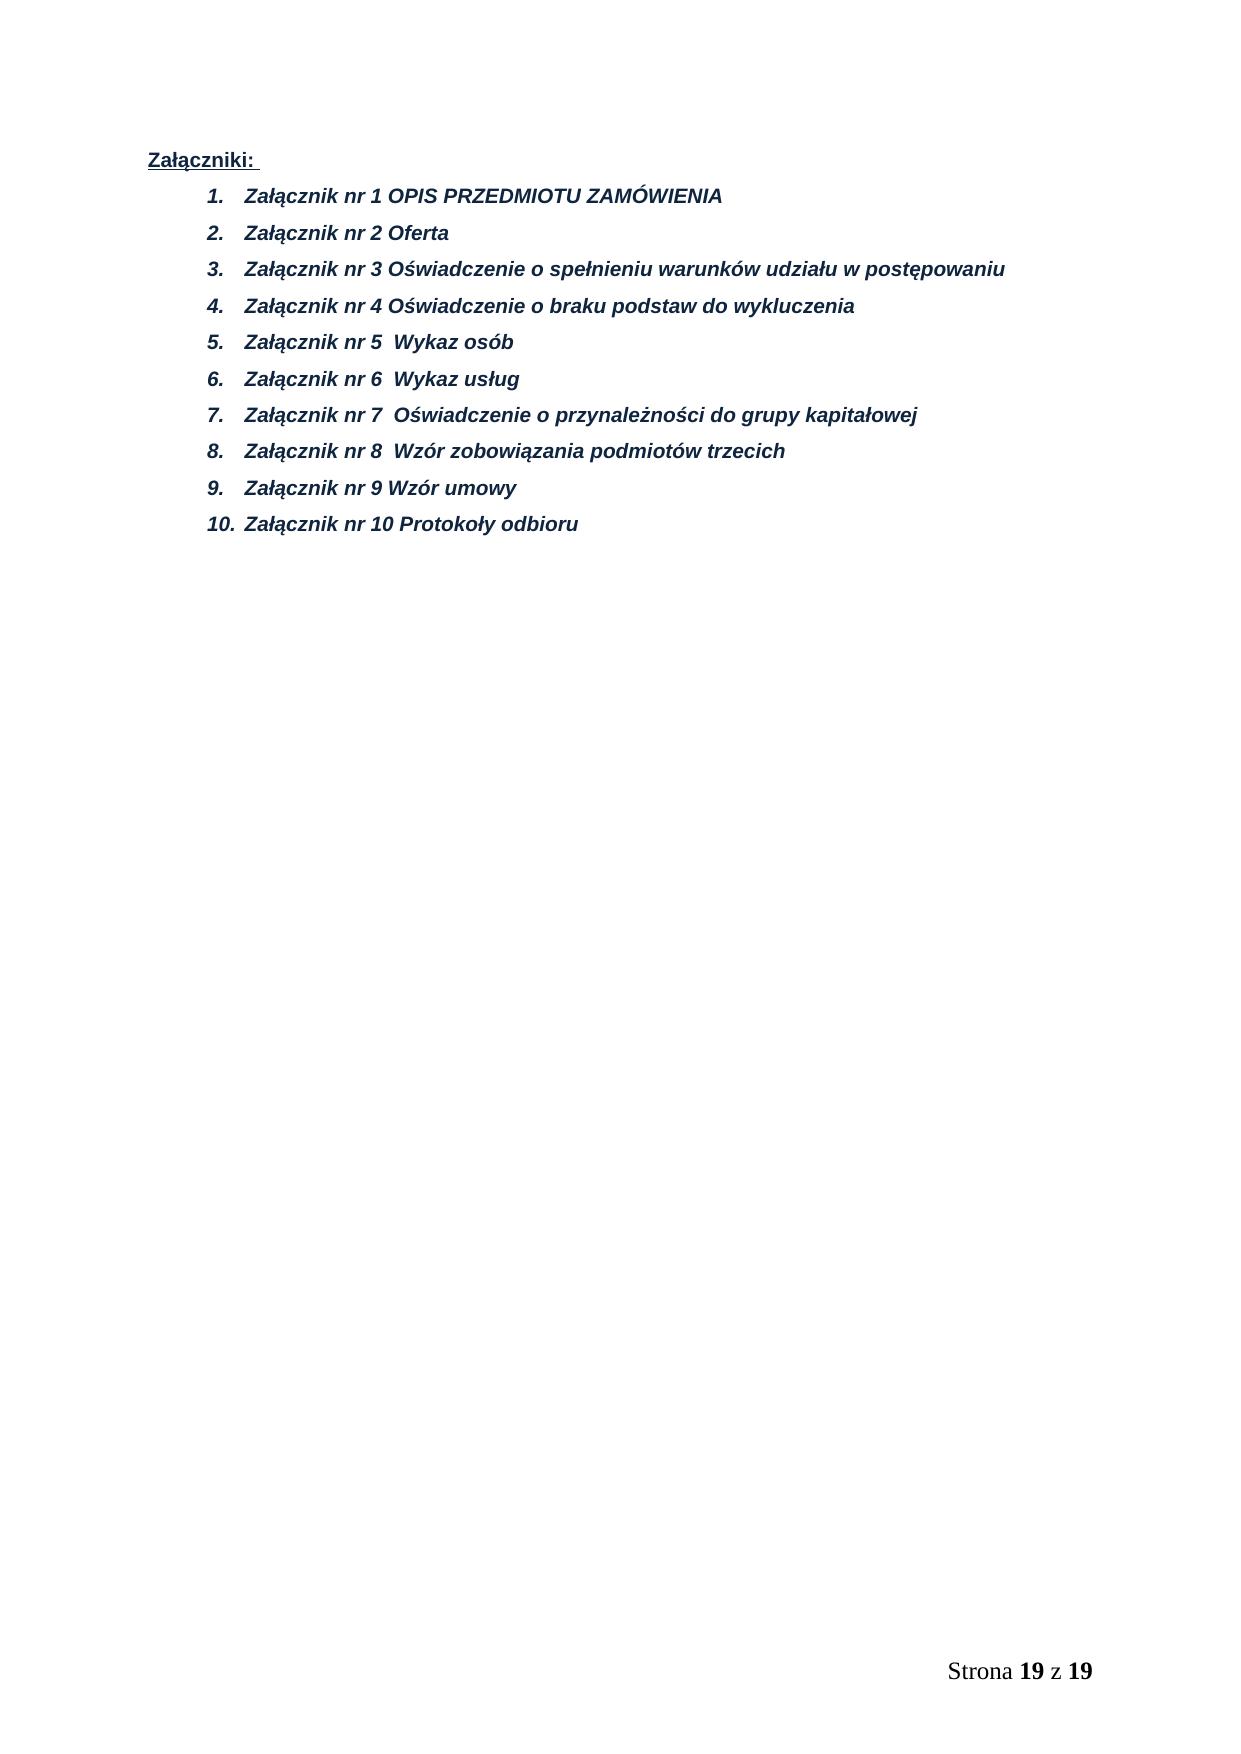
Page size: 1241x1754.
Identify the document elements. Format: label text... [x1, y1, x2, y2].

list Załącznik nr 9 Wzór umowy [207, 476, 1093, 500]
text Załączniki: [148, 148, 1093, 172]
list Załącznik nr 6 Wykaz usług [207, 366, 1093, 390]
list Załącznik nr 4 Oświadczenie o braku podstaw do wykluczenia [207, 293, 1093, 317]
list Załącznik nr 5 Wykaz osób [207, 330, 1093, 354]
list Załącznik nr 7 Oświadczenie o przynależności do grupy kapitałowej [207, 403, 1093, 427]
list Załącznik nr 1 OPIS PRZEDMIOTU ZAMÓWIENIA [207, 184, 1093, 208]
list Załącznik nr 8 Wzór zobowiązania podmiotów trzecich [207, 439, 1093, 463]
list Załącznik nr 10 Protokoły odbioru [207, 512, 1093, 536]
list Załącznik nr 2 Oferta [207, 221, 1093, 244]
list Załącznik nr 3 Oświadczenie o spełnieniu warunków udziału w postępowaniu [207, 257, 1093, 281]
